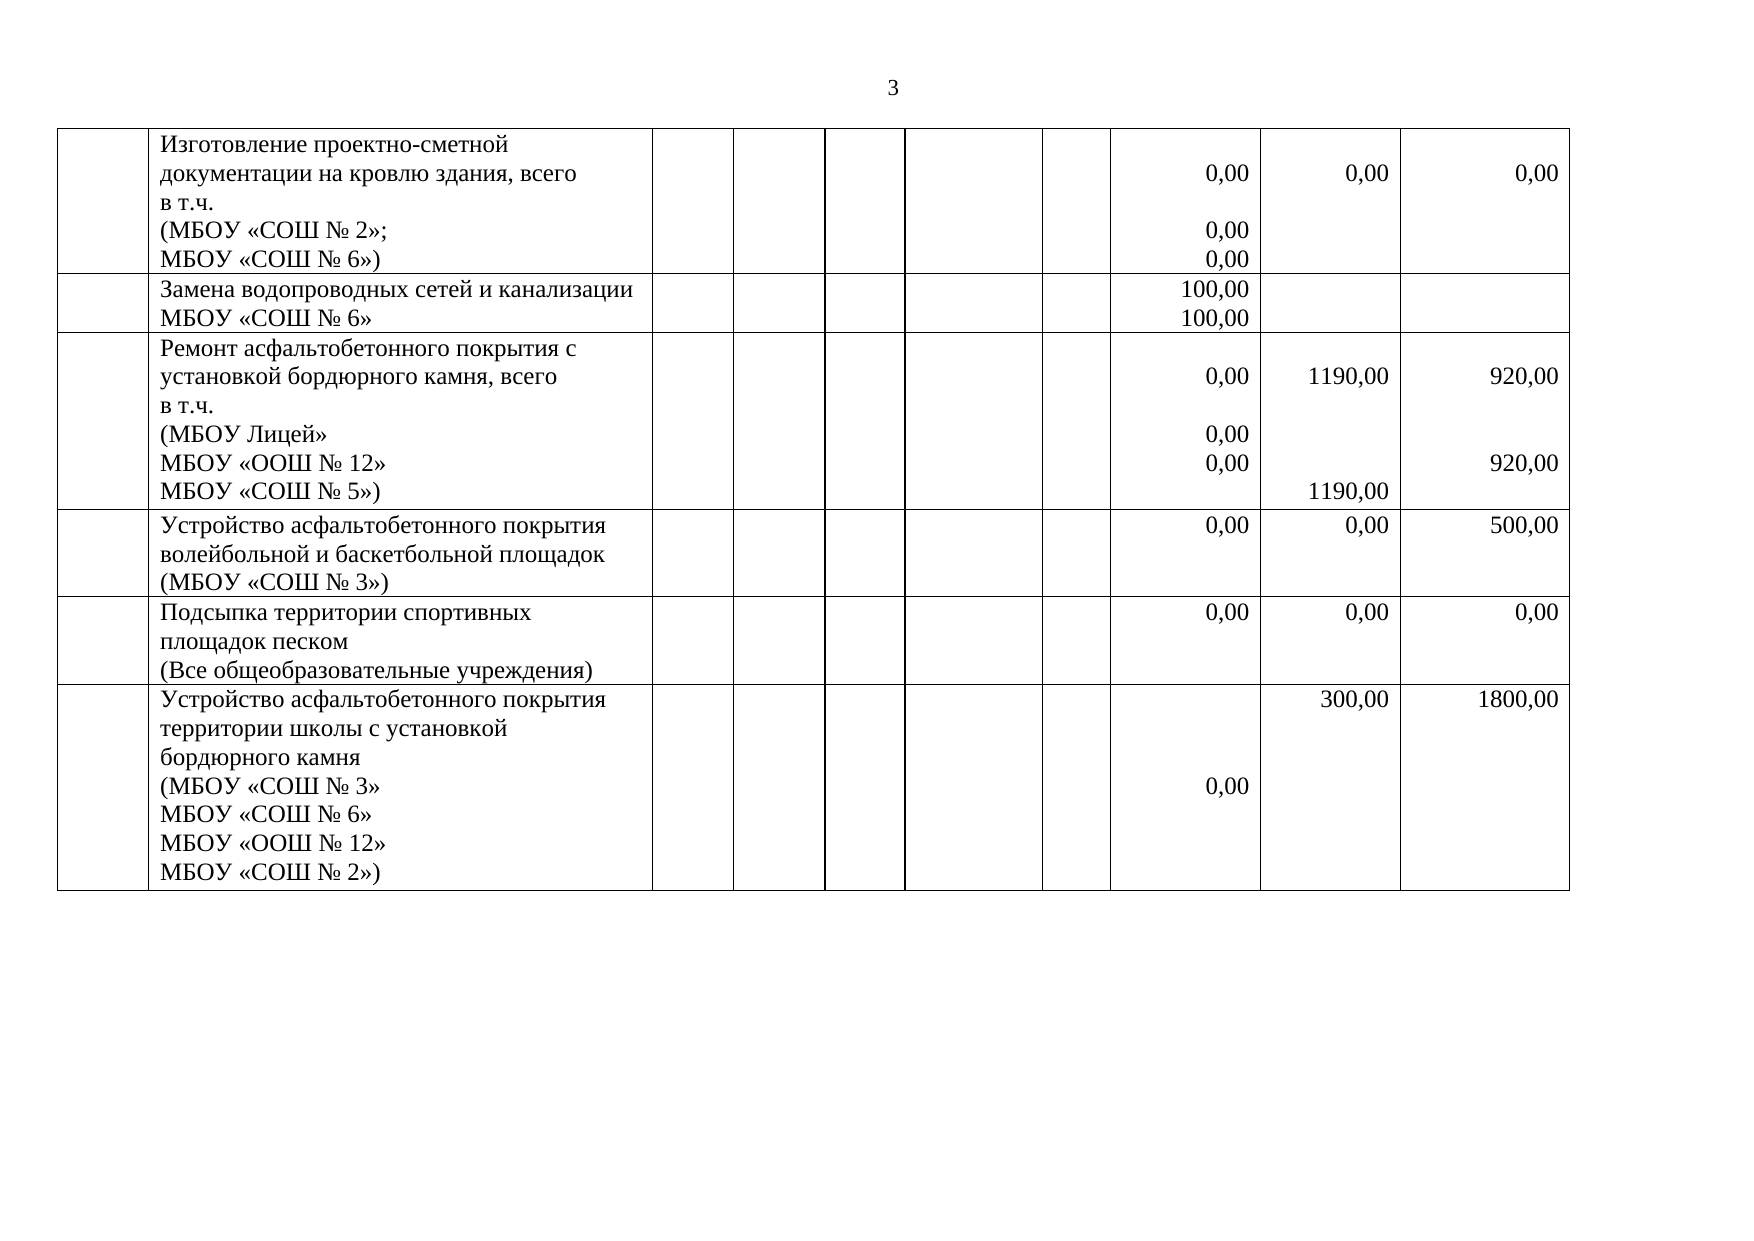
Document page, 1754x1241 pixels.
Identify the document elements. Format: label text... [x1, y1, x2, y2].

table_cell [1043, 129, 1110, 273]
table_cell [653, 597, 733, 683]
table_cell 0,00 0,00 0,00 [1111, 333, 1260, 509]
table_cell 500,00 [1401, 510, 1569, 596]
table_cell [906, 274, 1042, 332]
table_cell [826, 333, 904, 509]
table_cell [653, 685, 733, 890]
table_cell 0,00 [1261, 510, 1400, 596]
table_cell 1800,00 [1401, 685, 1569, 890]
table_cell [906, 129, 1042, 273]
table_cell [734, 274, 824, 332]
table_cell 0,00 [1401, 129, 1569, 273]
table_cell [653, 129, 733, 273]
table_cell [826, 129, 904, 273]
table_cell [734, 129, 824, 273]
table_cell 1190,00 1190,00 [1261, 333, 1400, 509]
table_cell 0,00 [1111, 597, 1260, 683]
table_cell [58, 129, 148, 273]
table_cell [1043, 685, 1110, 890]
table_cell [906, 685, 1042, 890]
table_cell 0,00 [1261, 597, 1400, 683]
table_cell [826, 510, 904, 596]
table_cell [58, 510, 148, 596]
table_cell [58, 685, 148, 890]
table_cell Устройство асфальтобетонного покрытия территории школы с установкой бордюрного камня (МБОУ «СОШ № 3» МБОУ «СОШ № 6» МБОУ «ООШ № 12» МБОУ «СОШ № 2») [149, 685, 652, 890]
table_cell [1043, 597, 1110, 683]
table_cell [1401, 274, 1569, 332]
table_cell [1043, 510, 1110, 596]
table_cell 0,00 [1401, 597, 1569, 683]
table_cell [906, 333, 1042, 509]
table_cell 0,00 0,00 0,00 [1111, 129, 1260, 273]
table_cell [653, 333, 733, 509]
table_cell [734, 685, 824, 890]
table_cell [826, 685, 904, 890]
table_cell [734, 333, 824, 509]
table_cell [906, 597, 1042, 683]
table_cell 300,00 [1261, 685, 1400, 890]
table_cell 0,00 [1111, 685, 1260, 890]
table_cell [1261, 274, 1400, 332]
table_cell Ремонт асфальтобетонного покрытия с установкой бордюрного камня, всего в т.ч. (МБОУ Лицей» МБОУ «ООШ № 12» МБОУ «СОШ № 5») [149, 333, 652, 509]
table_cell Подсыпка территории спортивных площадок песком (Все общеобразовательные учреждения) [149, 597, 652, 683]
table_cell [58, 274, 148, 332]
table_cell [734, 510, 824, 596]
table_cell [906, 510, 1042, 596]
table_cell [826, 274, 904, 332]
table_cell Замена водопроводных сетей и канализации МБОУ «СОШ № 6» [149, 274, 652, 332]
table_cell Устройство асфальтобетонного покрытия волейбольной и баскетбольной площадок (МБОУ «СОШ № 3») [149, 510, 652, 596]
table_cell 0,00 [1261, 129, 1400, 273]
table_cell [1043, 333, 1110, 509]
table_cell [734, 597, 824, 683]
table_cell 0,00 [1111, 510, 1260, 596]
table_cell 100,00 100,00 [1111, 274, 1260, 332]
table_cell [1043, 274, 1110, 332]
table_cell [826, 597, 904, 683]
table_cell [653, 274, 733, 332]
table_cell Изготовление проектно-сметной документации на кровлю здания, всего в т.ч. (МБОУ «СОШ № 2»; МБОУ «СОШ № 6») [149, 129, 652, 273]
table_cell 920,00 920,00 [1401, 333, 1569, 509]
table_cell [58, 597, 148, 683]
table_cell [58, 333, 148, 509]
table_cell [653, 510, 733, 596]
